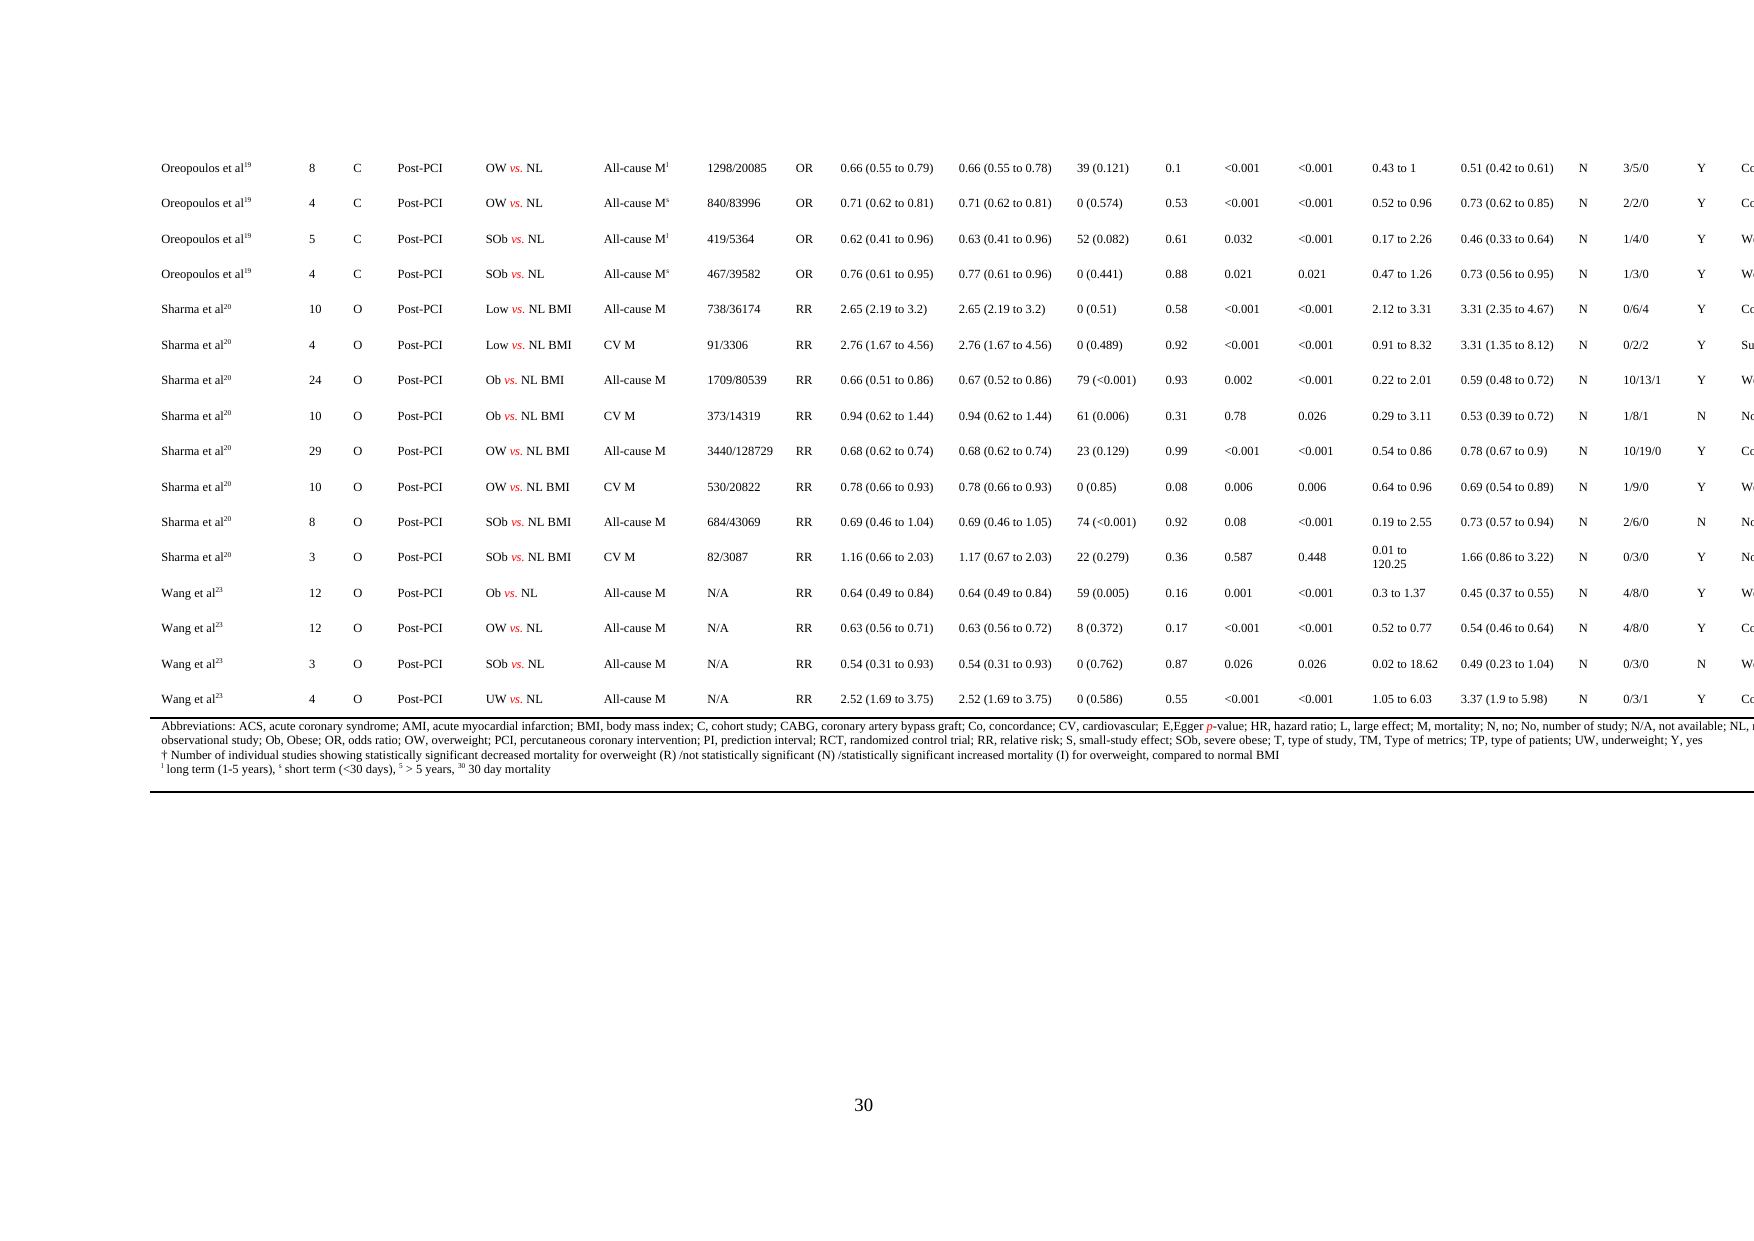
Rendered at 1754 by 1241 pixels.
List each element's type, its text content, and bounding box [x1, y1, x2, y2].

table_cell 10/13/1 [1612, 363, 1686, 398]
table_cell RR [784, 363, 829, 398]
table_cell 1.16 (0.66 to 2.03) [829, 540, 947, 575]
table_cell N [1568, 150, 1612, 185]
table_cell Post-PCI [386, 256, 474, 292]
table_cell OW vs. NL BMI [474, 469, 592, 504]
table_cell All-cause M [593, 504, 696, 539]
table_cell Y [1686, 610, 1730, 646]
table_cell RR [784, 681, 829, 717]
table_cell Convincing [1730, 681, 1754, 717]
table_cell Ob vs. NL [474, 575, 592, 610]
table_cell 0.49 (0.23 to 1.04) [1449, 646, 1567, 681]
table_cell O [342, 575, 386, 610]
table_cell 0.78 (0.66 to 0.93) [829, 469, 947, 504]
table_cell OW vs. NL [474, 150, 592, 185]
table_cell OR [784, 256, 829, 292]
table_cell Y [1686, 540, 1730, 575]
table_cell RR [784, 540, 829, 575]
table_cell 0.62 (0.41 to 0.96) [829, 221, 947, 256]
table_cell 3/5/0 [1612, 150, 1686, 185]
table_cell O [342, 433, 386, 469]
table_cell O [342, 398, 386, 433]
table_cell All-cause M [593, 433, 696, 469]
table_cell Convincing [1730, 185, 1754, 221]
table_cell 1.66 (0.86 to 3.22) [1449, 540, 1567, 575]
table_cell <0.001 [1213, 610, 1287, 646]
table_cell OR [784, 221, 829, 256]
table_cell Ob vs. NL BMI [474, 398, 592, 433]
table_cell 8 (0.372) [1066, 610, 1154, 646]
table_cell 0.64 (0.49 to 0.84) [829, 575, 947, 610]
table_cell 0.69 (0.54 to 0.89) [1449, 469, 1567, 504]
table_cell 0.587 [1213, 540, 1287, 575]
table_cell 4 [298, 256, 342, 292]
table_cell Y [1686, 469, 1730, 504]
table_cell N/A [696, 646, 784, 681]
table_cell 0.22 to 2.01 [1361, 363, 1449, 398]
table_cell N [1568, 256, 1612, 292]
table_cell 0.17 [1154, 610, 1213, 646]
table_cell 0.19 to 2.55 [1361, 504, 1449, 539]
table_cell 82/3087 [696, 540, 784, 575]
table_cell UW vs. NL [474, 681, 592, 717]
table_cell 0.66 (0.55 to 0.78) [947, 150, 1066, 185]
table_cell 3.37 (1.9 to 5.98) [1449, 681, 1567, 717]
table_cell OW vs. NL [474, 610, 592, 646]
table_cell N [1568, 185, 1612, 221]
table_cell O [342, 681, 386, 717]
table_cell RR [784, 292, 829, 327]
table_cell Y [1686, 433, 1730, 469]
table_cell 0 (0.574) [1066, 185, 1154, 221]
table_cell 0.08 [1213, 504, 1287, 539]
table_cell 10 [298, 469, 342, 504]
table_cell O [342, 610, 386, 646]
table_cell 0.78 (0.66 to 0.93) [947, 469, 1066, 504]
table_cell <0.001 [1287, 504, 1361, 539]
table_cell N [1686, 646, 1730, 681]
table_cell 8 [298, 504, 342, 539]
table_cell Oreopoulos et al19 [150, 221, 298, 256]
table_cell Y [1686, 185, 1730, 221]
table_cell O [342, 292, 386, 327]
table_cell 373/14319 [696, 398, 784, 433]
table_cell 0.53 [1154, 185, 1213, 221]
table_cell 0.46 (0.33 to 0.64) [1449, 221, 1567, 256]
table_cell Post-PCI [386, 433, 474, 469]
table_cell 0.3 to 1.37 [1361, 575, 1449, 610]
table_cell Weak [1730, 469, 1754, 504]
table_cell N [1686, 398, 1730, 433]
table_cell <0.001 [1287, 433, 1361, 469]
table_cell 0.54 (0.46 to 0.64) [1449, 610, 1567, 646]
table_cell 0.001 [1213, 575, 1287, 610]
table_cell 0/3/0 [1612, 646, 1686, 681]
table_cell Weak [1730, 256, 1754, 292]
table_cell All-cause M [593, 363, 696, 398]
table_cell <0.001 [1213, 292, 1287, 327]
table_cell 0/3/1 [1612, 681, 1686, 717]
table_cell OR [784, 150, 829, 185]
table_cell 0.43 to 1 [1361, 150, 1449, 185]
table_cell All-cause Ms [593, 256, 696, 292]
table_cell 1709/80539 [696, 363, 784, 398]
table_cell Oreopoulos et al19 [150, 256, 298, 292]
table_cell Post-PCI [386, 504, 474, 539]
table_cell <0.001 [1287, 363, 1361, 398]
table_cell Post-PCI [386, 575, 474, 610]
table_cell 0.59 (0.48 to 0.72) [1449, 363, 1567, 398]
table_cell 0.54 (0.31 to 0.93) [829, 646, 947, 681]
table_cell OR [784, 185, 829, 221]
table_cell 0/6/4 [1612, 292, 1686, 327]
table_cell 4/8/0 [1612, 575, 1686, 610]
table_cell 22 (0.279) [1066, 540, 1154, 575]
table_cell Low vs. NL BMI [474, 327, 592, 362]
table_cell 2.52 (1.69 to 3.75) [829, 681, 947, 717]
table_cell 0.94 (0.62 to 1.44) [829, 398, 947, 433]
table_cell N/A [696, 575, 784, 610]
table_cell 3.31 (1.35 to 8.12) [1449, 327, 1567, 362]
table_cell Post-PCI [386, 363, 474, 398]
table_cell 840/83996 [696, 185, 784, 221]
table_cell 0.71 (0.62 to 0.81) [829, 185, 947, 221]
table_cell 0.16 [1154, 575, 1213, 610]
table_cell 0.66 (0.55 to 0.79) [829, 150, 947, 185]
table_cell 0.52 to 0.96 [1361, 185, 1449, 221]
table_cell 2.65 (2.19 to 3.2) [947, 292, 1066, 327]
table_cell 0.53 (0.39 to 0.72) [1449, 398, 1567, 433]
table_cell 0.76 (0.61 to 0.95) [829, 256, 947, 292]
table_cell 684/43069 [696, 504, 784, 539]
table_cell N [1568, 327, 1612, 362]
table_cell 0.36 [1154, 540, 1213, 575]
table_cell 0.99 [1154, 433, 1213, 469]
table_cell N [1568, 469, 1612, 504]
table_cell 12 [298, 575, 342, 610]
table_cell 0.92 [1154, 327, 1213, 362]
table_cell 0.002 [1213, 363, 1287, 398]
table_cell 1/8/1 [1612, 398, 1686, 433]
table_cell O [342, 363, 386, 398]
table_cell N [1568, 292, 1612, 327]
table_cell N [1568, 540, 1612, 575]
table_cell 0.58 [1154, 292, 1213, 327]
table_cell Sharma et al20 [150, 292, 298, 327]
table_cell 0.77 (0.61 to 0.96) [947, 256, 1066, 292]
table_cell 0.45 (0.37 to 0.55) [1449, 575, 1567, 610]
table_cell 0.69 (0.46 to 1.05) [947, 504, 1066, 539]
table_cell 0.94 (0.62 to 1.44) [947, 398, 1066, 433]
table_cell Y [1686, 327, 1730, 362]
table_cell N/A [696, 681, 784, 717]
table_cell 0.006 [1213, 469, 1287, 504]
table_cell Suggestive [1730, 327, 1754, 362]
table_cell 0/2/2 [1612, 327, 1686, 362]
table_cell All-cause M [593, 646, 696, 681]
table_cell Oreopoulos et al19 [150, 185, 298, 221]
table_cell 2.76 (1.67 to 4.56) [947, 327, 1066, 362]
table_cell 8 [298, 150, 342, 185]
table_cell Sharma et al20 [150, 327, 298, 362]
table_cell 0/3/0 [1612, 540, 1686, 575]
table_cell 4/8/0 [1612, 610, 1686, 646]
table_cell <0.001 [1287, 575, 1361, 610]
table_cell All-cause M [593, 610, 696, 646]
table_cell 10/19/0 [1612, 433, 1686, 469]
table_cell 12 [298, 610, 342, 646]
table_cell 2.52 (1.69 to 3.75) [947, 681, 1066, 717]
table_cell O [342, 646, 386, 681]
table_cell Post-PCI [386, 221, 474, 256]
table_cell N/A [696, 610, 784, 646]
table_cell Oreopoulos et al19 [150, 150, 298, 185]
table_cell Post-PCI [386, 327, 474, 362]
table_cell 1298/20085 [696, 150, 784, 185]
table_cell <0.001 [1213, 433, 1287, 469]
table_cell 0.021 [1287, 256, 1361, 292]
table_cell CV M [593, 469, 696, 504]
table_cell Low vs. NL BMI [474, 292, 592, 327]
table_cell N [1568, 433, 1612, 469]
table_cell 4 [298, 327, 342, 362]
table_cell Post-PCI [386, 185, 474, 221]
table_cell 23 (0.129) [1066, 433, 1154, 469]
table_cell RR [784, 575, 829, 610]
table_cell 1/9/0 [1612, 469, 1686, 504]
table_cell N [1568, 398, 1612, 433]
table_cell All-cause Ml [593, 150, 696, 185]
table_cell 79 (<0.001) [1066, 363, 1154, 398]
table_cell RR [784, 327, 829, 362]
table_cell Post-PCI [386, 398, 474, 433]
table_cell Post-PCI [386, 646, 474, 681]
table_cell 0.17 to 2.26 [1361, 221, 1449, 256]
table_cell 0 (0.441) [1066, 256, 1154, 292]
table_cell No association [1730, 398, 1754, 433]
table_cell SOb vs. NL [474, 221, 592, 256]
table_cell 0.69 (0.46 to 1.04) [829, 504, 947, 539]
table_cell 3440/128729 [696, 433, 784, 469]
table_cell Convincing [1730, 150, 1754, 185]
table_cell Post-PCI [386, 681, 474, 717]
table_cell Weak [1730, 646, 1754, 681]
table_cell 0.47 to 1.26 [1361, 256, 1449, 292]
table_cell Post-PCI [386, 540, 474, 575]
table_cell All-cause Ml [593, 221, 696, 256]
table_cell 29 [298, 433, 342, 469]
table_cell N [1568, 363, 1612, 398]
table_cell 0.63 (0.41 to 0.96) [947, 221, 1066, 256]
table_cell Convincing [1730, 292, 1754, 327]
table_cell 0 (0.586) [1066, 681, 1154, 717]
table_cell 2.76 (1.67 to 4.56) [829, 327, 947, 362]
table_cell CV M [593, 398, 696, 433]
table_cell Ob vs. NL BMI [474, 363, 592, 398]
table_cell 0.31 [1154, 398, 1213, 433]
table_cell 4 [298, 681, 342, 717]
table_cell Sharma et al20 [150, 398, 298, 433]
table_cell 39 (0.121) [1066, 150, 1154, 185]
table_cell Y [1686, 221, 1730, 256]
table_cell Wang et al23 [150, 610, 298, 646]
table_cell 0.032 [1213, 221, 1287, 256]
table_cell 10 [298, 398, 342, 433]
table_cell OW vs. NL BMI [474, 433, 592, 469]
table_cell Convincing [1730, 433, 1754, 469]
table_cell N [1568, 504, 1612, 539]
table_cell O [342, 540, 386, 575]
table_cell 0.63 (0.56 to 0.71) [829, 610, 947, 646]
table_cell 0 (0.489) [1066, 327, 1154, 362]
table_cell <0.001 [1287, 185, 1361, 221]
table_cell Post-PCI [386, 610, 474, 646]
table_cell 24 [298, 363, 342, 398]
table_cell 738/36174 [696, 292, 784, 327]
table_cell C [342, 221, 386, 256]
table_cell SOb vs. NL BMI [474, 540, 592, 575]
table_cell 0.52 to 0.77 [1361, 610, 1449, 646]
table_cell 3.31 (2.35 to 4.67) [1449, 292, 1567, 327]
table_cell 3 [298, 540, 342, 575]
table_cell 61 (0.006) [1066, 398, 1154, 433]
table_cell 0.02 to 18.62 [1361, 646, 1449, 681]
table_cell 0.92 [1154, 504, 1213, 539]
table_cell 1/3/0 [1612, 256, 1686, 292]
table_cell 1/4/0 [1612, 221, 1686, 256]
table_cell 0.006 [1287, 469, 1361, 504]
table_cell 0.91 to 8.32 [1361, 327, 1449, 362]
table_cell RR [784, 433, 829, 469]
table_cell 0.68 (0.62 to 0.74) [829, 433, 947, 469]
table_cell Sharma et al20 [150, 540, 298, 575]
table_cell Weak [1730, 221, 1754, 256]
table_cell Sharma et al20 [150, 433, 298, 469]
table_cell N [1568, 610, 1612, 646]
table_cell <0.001 [1287, 292, 1361, 327]
table_cell All-cause M [593, 292, 696, 327]
table_cell C [342, 150, 386, 185]
table_cell Weak [1730, 575, 1754, 610]
table_cell Y [1686, 292, 1730, 327]
table_cell <0.001 [1287, 221, 1361, 256]
table_cell 2.65 (2.19 to 3.2) [829, 292, 947, 327]
table_cell RR [784, 610, 829, 646]
table_cell <0.001 [1213, 327, 1287, 362]
table_cell RR [784, 398, 829, 433]
table_cell 0.29 to 3.11 [1361, 398, 1449, 433]
table_cell 0.01 to 120.25 [1361, 540, 1449, 575]
table_cell 0.63 (0.56 to 0.72) [947, 610, 1066, 646]
table_cell 0.1 [1154, 150, 1213, 185]
table_cell 74 (<0.001) [1066, 504, 1154, 539]
table_cell 0.448 [1287, 540, 1361, 575]
table_cell Sharma et al20 [150, 363, 298, 398]
table_cell 467/39582 [696, 256, 784, 292]
table_cell 0.93 [1154, 363, 1213, 398]
table_cell 0.88 [1154, 256, 1213, 292]
table_cell 0.73 (0.57 to 0.94) [1449, 504, 1567, 539]
table_cell 0.55 [1154, 681, 1213, 717]
table_cell N [1568, 221, 1612, 256]
table_cell <0.001 [1213, 681, 1287, 717]
table_cell RR [784, 469, 829, 504]
table_cell <0.001 [1213, 150, 1287, 185]
table_cell Y [1686, 363, 1730, 398]
table_cell RR [784, 646, 829, 681]
table_cell Post-PCI [386, 292, 474, 327]
table_cell Weak [1730, 363, 1754, 398]
table_cell 0.54 to 0.86 [1361, 433, 1449, 469]
table_cell N [1568, 646, 1612, 681]
table_cell 0.08 [1154, 469, 1213, 504]
table_cell C [342, 256, 386, 292]
table_cell 0.026 [1213, 646, 1287, 681]
table_cell N [1568, 575, 1612, 610]
table_cell 59 (0.005) [1066, 575, 1154, 610]
table_cell Convincing [1730, 610, 1754, 646]
table_cell O [342, 469, 386, 504]
table_cell 2/6/0 [1612, 504, 1686, 539]
table_cell No association [1730, 540, 1754, 575]
table_cell 0.54 (0.31 to 0.93) [947, 646, 1066, 681]
table_cell O [342, 327, 386, 362]
table_cell Wang et al23 [150, 575, 298, 610]
table_cell <0.001 [1213, 185, 1287, 221]
table_cell C [342, 185, 386, 221]
table_cell N [1686, 504, 1730, 539]
table_cell 91/3306 [696, 327, 784, 362]
table_cell OW vs. NL [474, 185, 592, 221]
table_cell 10 [298, 292, 342, 327]
table_cell 0.51 (0.42 to 0.61) [1449, 150, 1567, 185]
table_cell 2/2/0 [1612, 185, 1686, 221]
table_cell Y [1686, 575, 1730, 610]
table_cell Post-PCI [386, 150, 474, 185]
table_cell All-cause M [593, 575, 696, 610]
table_cell 3 [298, 646, 342, 681]
table_cell 0.64 (0.49 to 0.84) [947, 575, 1066, 610]
table_cell 0 (0.85) [1066, 469, 1154, 504]
table_cell 52 (0.082) [1066, 221, 1154, 256]
table_cell 0.026 [1287, 646, 1361, 681]
table_cell 0 (0.762) [1066, 646, 1154, 681]
table_cell SOb vs. NL [474, 256, 592, 292]
table_cell RR [784, 504, 829, 539]
table_cell SOb vs. NL [474, 646, 592, 681]
table_cell 4 [298, 185, 342, 221]
table_cell Wang et al23 [150, 646, 298, 681]
table_cell Y [1686, 681, 1730, 717]
table_cell Sharma et al20 [150, 469, 298, 504]
table_cell <0.001 [1287, 681, 1361, 717]
table_cell 5 [298, 221, 342, 256]
table_cell 0.61 [1154, 221, 1213, 256]
table_cell O [342, 504, 386, 539]
table_cell 0.026 [1287, 398, 1361, 433]
table_cell 0.66 (0.51 to 0.86) [829, 363, 947, 398]
table_cell 0.021 [1213, 256, 1287, 292]
table_cell 0.73 (0.62 to 0.85) [1449, 185, 1567, 221]
table_cell 0.87 [1154, 646, 1213, 681]
table_cell 0.73 (0.56 to 0.95) [1449, 256, 1567, 292]
table_cell No association [1730, 504, 1754, 539]
table_cell 0 (0.51) [1066, 292, 1154, 327]
table_cell 0.78 [1213, 398, 1287, 433]
table_cell All-cause M [593, 681, 696, 717]
table_cell CV M [593, 540, 696, 575]
table_cell 0.64 to 0.96 [1361, 469, 1449, 504]
table_cell 419/5364 [696, 221, 784, 256]
table_cell 0.71 (0.62 to 0.81) [947, 185, 1066, 221]
table_cell Y [1686, 150, 1730, 185]
table_cell Sharma et al20 [150, 504, 298, 539]
table_cell <0.001 [1287, 610, 1361, 646]
table_cell CV M [593, 327, 696, 362]
table_cell All-cause Ms [593, 185, 696, 221]
table_cell Post-PCI [386, 469, 474, 504]
table_cell 0.67 (0.52 to 0.86) [947, 363, 1066, 398]
table_cell 1.17 (0.67 to 2.03) [947, 540, 1066, 575]
table_cell <0.001 [1287, 327, 1361, 362]
table_cell Abbreviations: ACS, acute coronary syndrome; AMI, acute myocardial infarction; BMI, body mass index; C, cohort study; CABG, coronary artery bypass graft; Co, concordance; CV, cardiovascular; E,Egger p-value; HR, hazard ratio; L, large effect; M, mortality; N, no; No, number of study; N/A, not available; NL, normal; O, observational study; Ob, Obese; OR, odds ratio; OW, overweight; PCI, percutaneous coronary intervention; PI, prediction interval; RCT, randomized control trial; RR, relative risk; S, small-study effect; SOb, severe obese; T, type of study, TM, Type of metrics; TP, type of patients; UW, underweight; Y, yes † Number of individual studies showing statistically significant decreased mortality for overweight (R) /not statistically significant (N) /statistically significant increased mortality (I) for overweight, compared to normal BMI l long term (1-5 years), s short term (<30 days), 5 > 5 years, 30 30 day mortality [150, 719, 1754, 791]
table_cell 530/20822 [696, 469, 784, 504]
table_cell Wang et al23 [150, 681, 298, 717]
table_cell 1.05 to 6.03 [1361, 681, 1449, 717]
table_cell SOb vs. NL BMI [474, 504, 592, 539]
table_cell N [1568, 681, 1612, 717]
table_cell 2.12 to 3.31 [1361, 292, 1449, 327]
table_cell Y [1686, 256, 1730, 292]
table_cell 0.68 (0.62 to 0.74) [947, 433, 1066, 469]
table_cell <0.001 [1287, 150, 1361, 185]
table_cell 0.78 (0.67 to 0.9) [1449, 433, 1567, 469]
